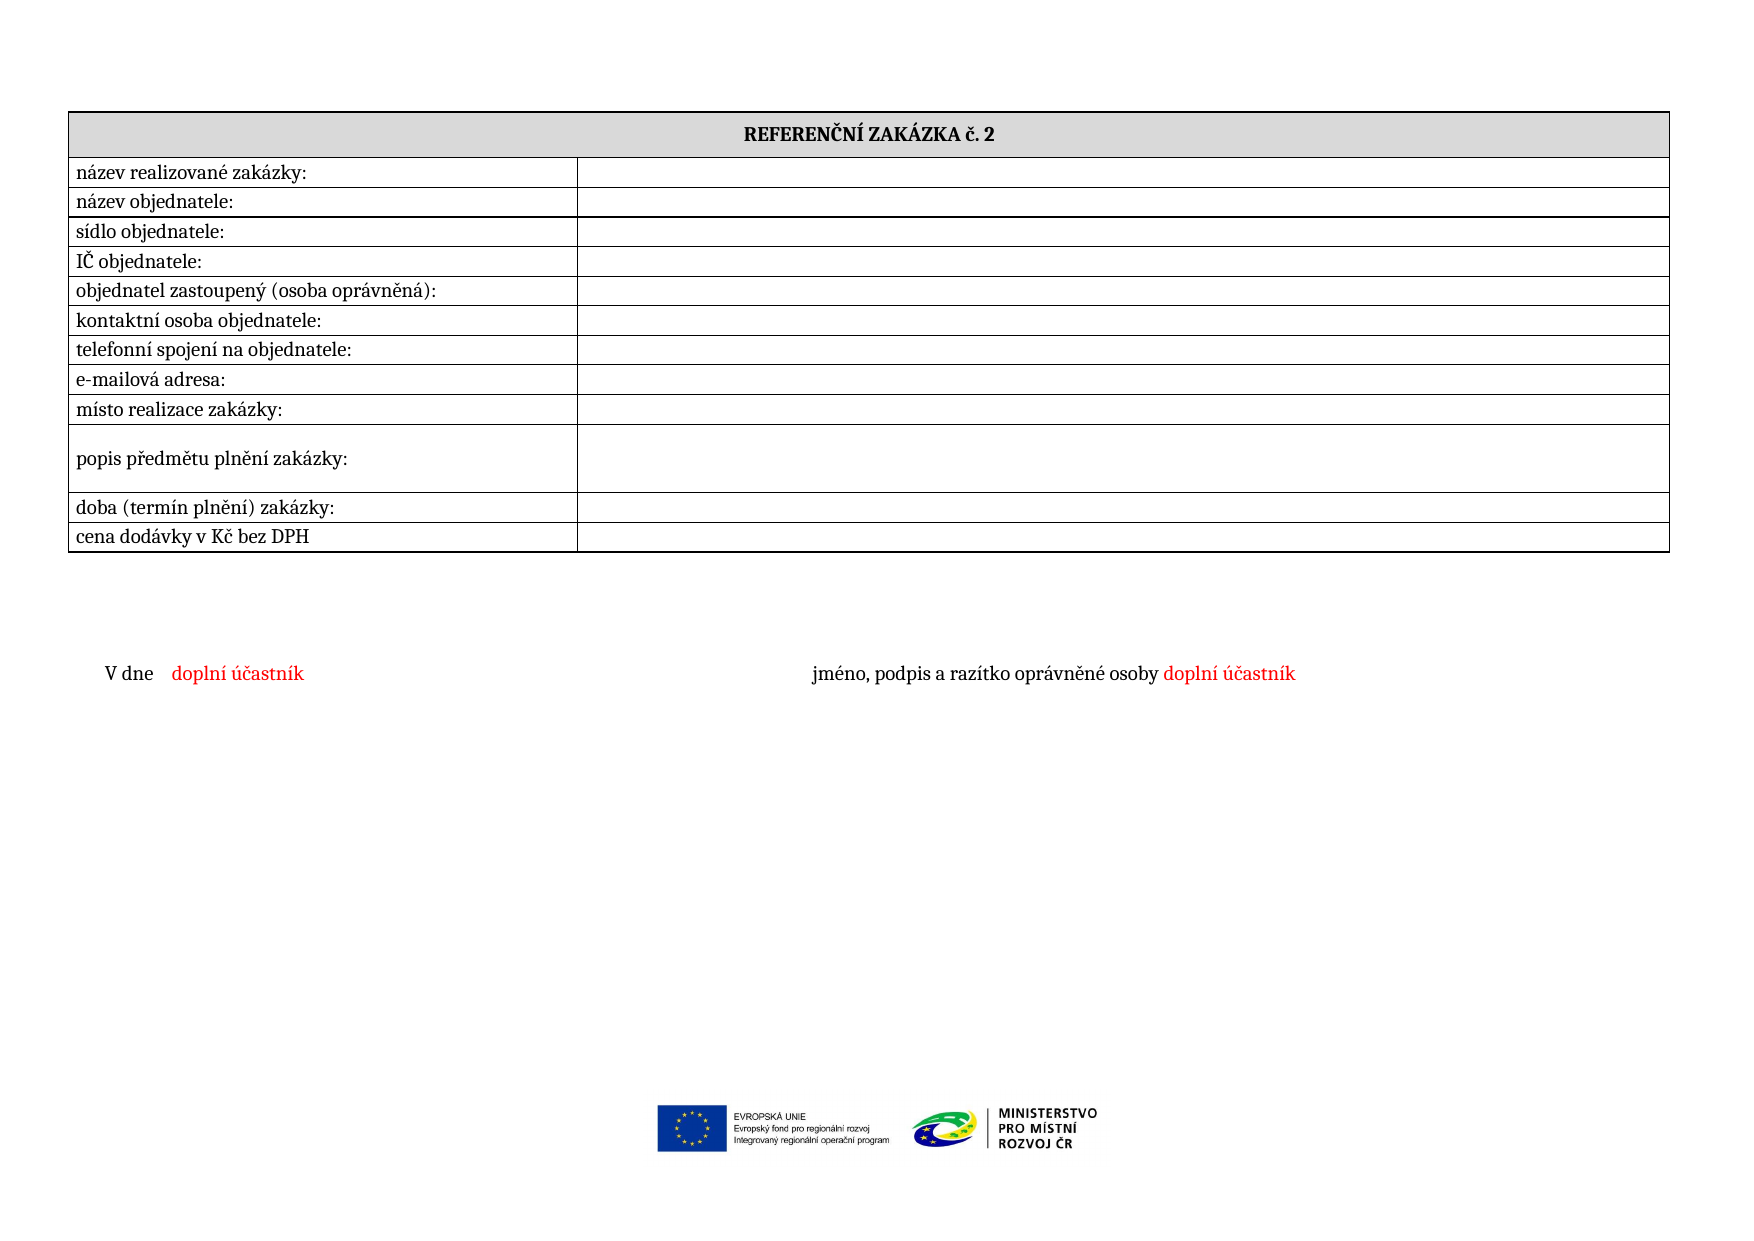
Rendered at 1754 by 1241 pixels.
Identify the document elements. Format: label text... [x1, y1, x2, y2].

table_cell [578, 306, 1669, 335]
table_cell [578, 247, 1669, 276]
table_cell název objednatele: [69, 188, 577, 216]
table_cell doba (termín plnění) zakázky: [69, 493, 577, 522]
table_cell [578, 395, 1669, 423]
table_cell [578, 365, 1669, 394]
table_cell [578, 188, 1669, 216]
table_cell [578, 523, 1669, 551]
table_cell [578, 277, 1669, 305]
table_cell místo realizace zakázky: [69, 395, 577, 423]
table_cell sídlo objednatele: [69, 218, 577, 246]
table_cell e-mailová adresa: [69, 365, 577, 394]
picture [642, 1089, 1112, 1167]
table_cell IČ objednatele: [69, 247, 577, 276]
table_cell [578, 336, 1669, 364]
table_cell telefonní spojení na objednatele: [69, 336, 577, 364]
text V dne doplní účastník jméno, podpis a razítko oprávněné osoby doplní účastník [104, 662, 1679, 686]
table_cell objednatel zastoupený (osoba oprávněná): [69, 277, 577, 305]
table_cell [578, 493, 1669, 522]
table_cell kontaktní osoba objednatele: [69, 306, 577, 335]
table_cell [578, 425, 1669, 492]
table_cell popis předmětu plnění zakázky: [69, 425, 577, 492]
table_cell název realizované zakázky: [69, 158, 577, 187]
table_cell [578, 218, 1669, 246]
table_header REFERENČNÍ ZAKÁZKA č. 2 [69, 113, 1669, 157]
table_cell [578, 158, 1669, 187]
table_cell cena dodávky v Kč bez DPH [69, 523, 577, 551]
